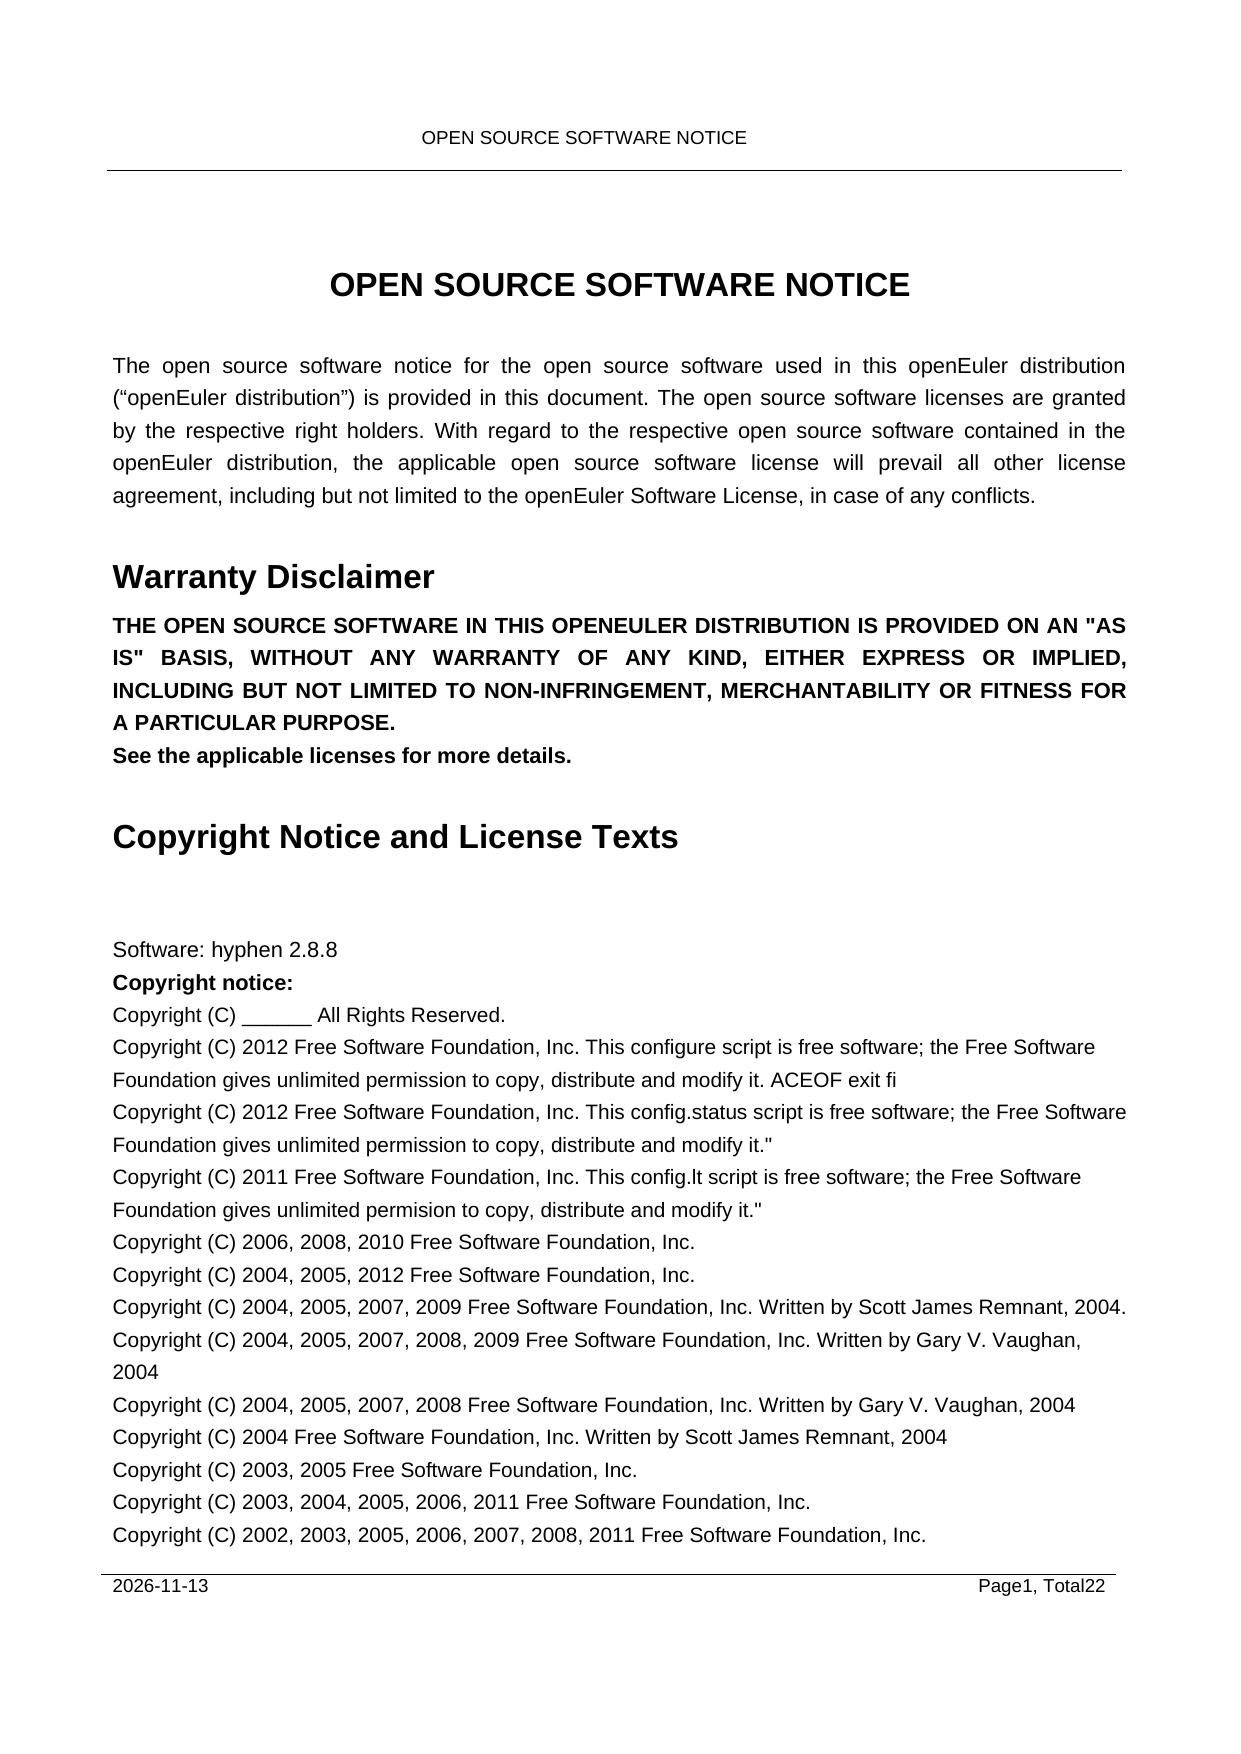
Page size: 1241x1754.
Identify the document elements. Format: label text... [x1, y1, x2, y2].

text Copyright (C) 2003, 2005 Free Software Foundation, Inc. [112, 1453, 1128, 1486]
text Copyright (C) 2012 Free Software Foundation, Inc. This configure script is free software; the Free Software Foundation gives unlimited permission to copy, distribute and modify it. ACEOF exit fi [112, 1031, 1128, 1096]
text OPEN SOURCE SOFTWARE NOTICE [112, 251, 1128, 316]
text Copyright (C) 2006, 2008, 2010 Free Software Foundation, Inc. [112, 1226, 1128, 1258]
text Copyright Notice and License Texts [112, 804, 1128, 869]
text Copyright notice: [112, 966, 1128, 998]
text Warranty Disclaimer [112, 544, 1128, 609]
text Software: hyphen 2.8.8 [112, 933, 1128, 966]
text Copyright (C) 2004, 2005, 2007, 2008 Free Software Foundation, Inc. Written by Gary V. Vaughan, 2004 [112, 1388, 1128, 1421]
text Copyright (C) 2004, 2005, 2007, 2009 Free Software Foundation, Inc. Written by Scott James Remnant, 2004. [112, 1291, 1128, 1323]
text Copyright (C) 2012 Free Software Foundation, Inc. This config.status script is free software; the Free Software Foundation gives unlimited permission to copy, distribute and modify it." [112, 1096, 1128, 1161]
text Copyright (C) 2004, 2005, 2007, 2008, 2009 Free Software Foundation, Inc. Written by Gary V. Vaughan, 2004 [112, 1323, 1128, 1388]
text Copyright (C) 2011 Free Software Foundation, Inc. This config.lt script is free software; the Free Software Foundation gives unlimited permision to copy, distribute and modify it." [112, 1161, 1128, 1226]
text THE OPEN SOURCE SOFTWARE IN THIS OPENEULER DISTRIBUTION IS PROVIDED ON AN "AS IS" BASIS, WITHOUT ANY WARRANTY OF ANY KIND, EITHER EXPRESS OR IMPLIED, INCLUDING BUT NOT LIMITED TO NON-INFRINGEMENT, MERCHANTABILITY OR FITNESS FOR A PARTICULAR PURPOSE. See the applicable licenses for more details. [112, 609, 1128, 771]
text Copyright (C) 2004, 2005, 2012 Free Software Foundation, Inc. [112, 1258, 1128, 1291]
text Copyright (C) 2004 Free Software Foundation, Inc. Written by Scott James Remnant, 2004 [112, 1421, 1128, 1453]
text Copyright (C) 2003, 2004, 2005, 2006, 2011 Free Software Foundation, Inc. [112, 1486, 1128, 1518]
text Copyright (C) 2002, 2003, 2005, 2006, 2007, 2008, 2011 Free Software Foundation, Inc. [112, 1518, 1128, 1551]
text Copyright (C) ______ All Rights Reserved. [112, 998, 1128, 1031]
text The open source software notice for the open source software used in this openEuler distribution (“openEuler distribution”) is provided in this document. The open source software licenses are granted by the respective right holders. With regard to the respective open source software contained in the openEuler distribution, the applicable open source software license will prevail all other license agreement, including but not limited to the openEuler Software License, in case of any conflicts. [112, 349, 1128, 511]
